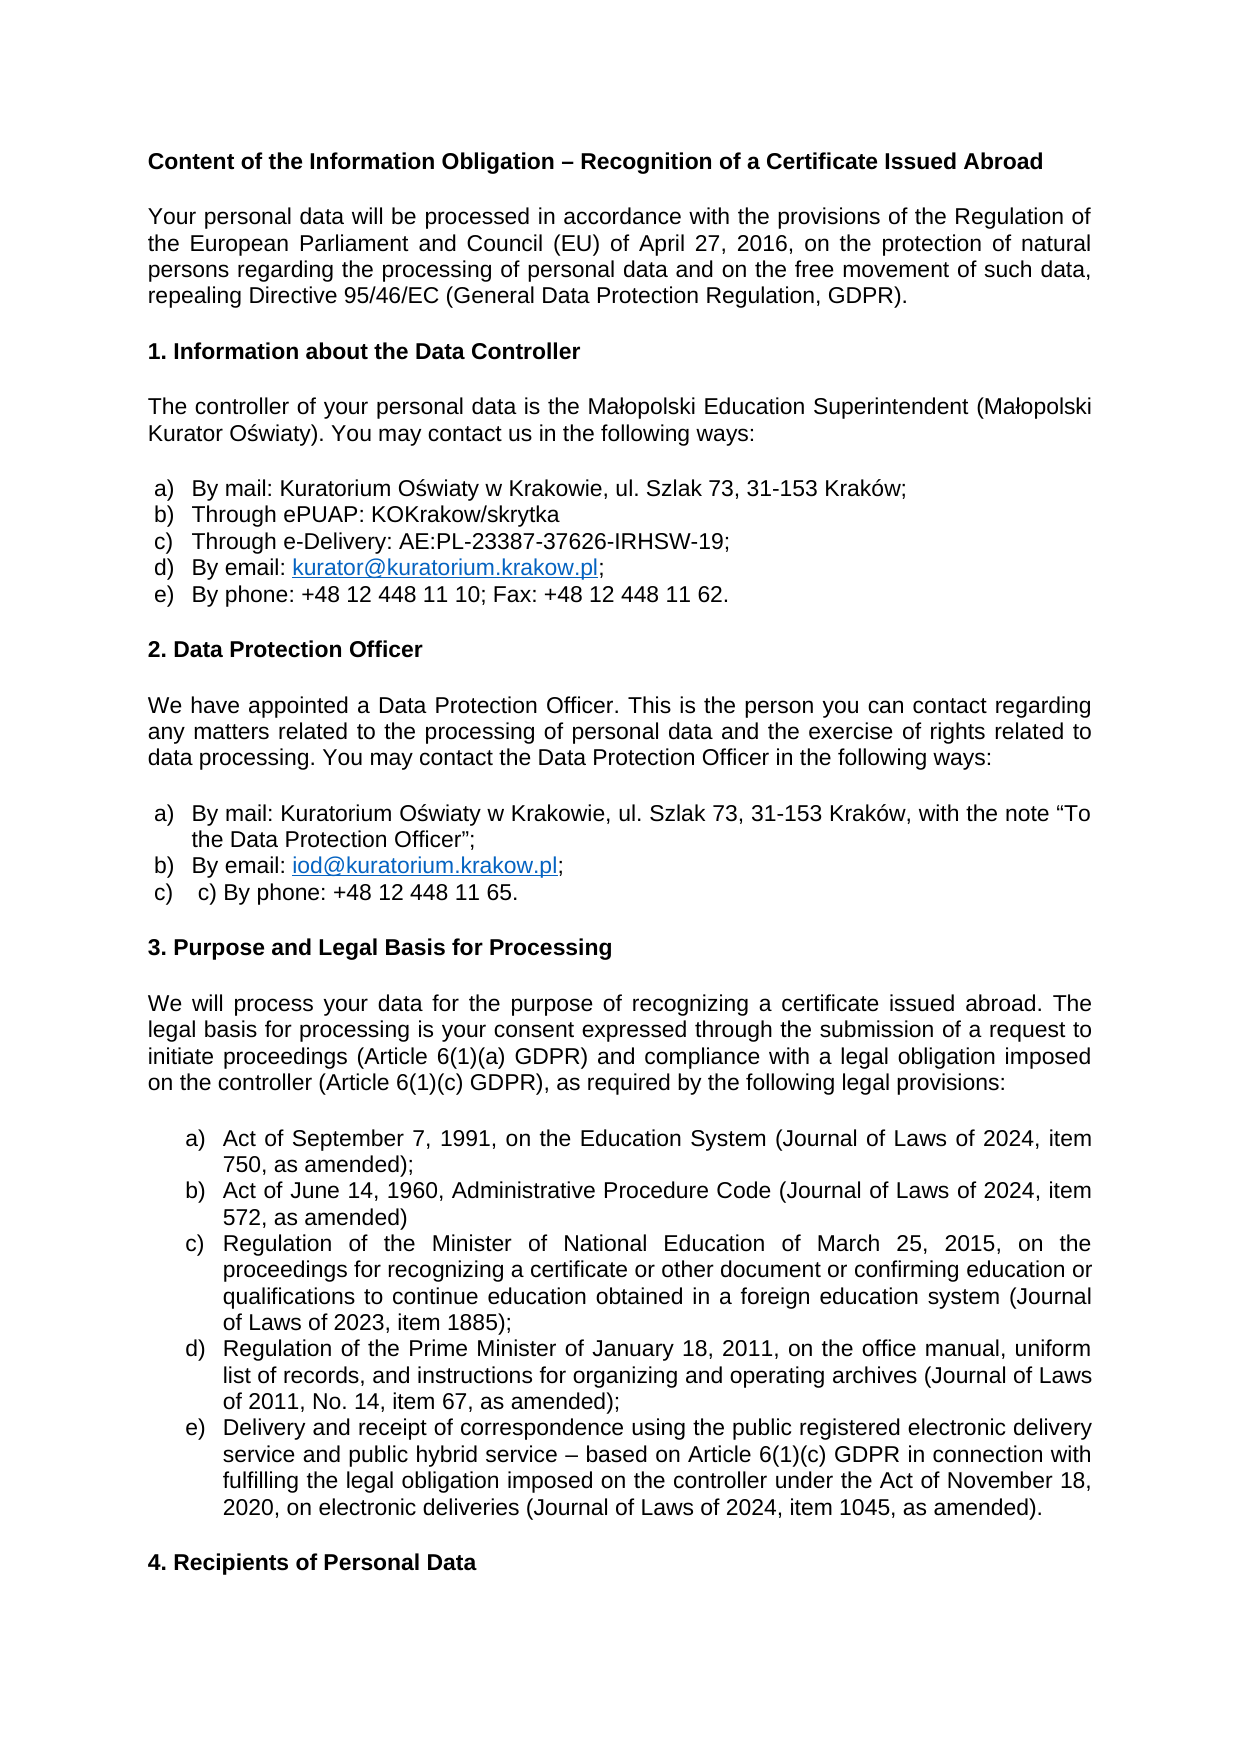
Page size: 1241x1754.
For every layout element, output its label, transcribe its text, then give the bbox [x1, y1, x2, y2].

list By mail: Kuratorium Oświaty w Krakowie, ul. Szlak 73, 31-153 Kraków, with the note “To the Data Protection Officer”; [154, 800, 1093, 852]
text We have appointed a Data Protection Officer. This is the person you can contact regarding any matters related to the processing of personal data and the exercise of rights related to data processing. You may contact the Data Protection Officer in the following ways: [148, 692, 1093, 771]
text We will process your data for the purpose of recognizing a certificate issued abroad. The legal basis for processing is your consent expressed through the submission of a request to initiate proceedings (Article 6(1)(a) GDPR) and compliance with a legal obligation imposed on the controller (Article 6(1)(c) GDPR), as required by the following legal provisions: [148, 990, 1093, 1095]
list Delivery and receipt of correspondence using the public registered electronic delivery service and public hybrid service – based on Article 6(1)(c) GDPR in connection with fulfilling the legal obligation imposed on the controller under the Act of November 18, 2020, on electronic deliveries (Journal of Laws of 2024, item 1045, as amended). [185, 1414, 1093, 1520]
list By mail: Kuratorium Oświaty w Krakowie, ul. Szlak 73, 31-153 Kraków; [154, 475, 1093, 501]
text 2. Data Protection Officer [148, 636, 1093, 662]
text 4. Recipients of Personal Data [148, 1549, 1093, 1575]
list By email: kurator@kuratorium.krakow.pl; [154, 554, 1093, 581]
list By email: iod@kuratorium.krakow.pl; [154, 852, 1093, 879]
list Act of September 7, 1991, on the Education System (Journal of Laws of 2024, item 750, as amended); [185, 1124, 1093, 1177]
list Through e-Delivery: AE:PL-23387-37626-IRHSW-19; [154, 528, 1093, 554]
text 3. Purpose and Legal Basis for Processing [148, 934, 1093, 961]
list Act of June 14, 1960, Administrative Procedure Code (Journal of Laws of 2024, item 572, as amended) [185, 1177, 1093, 1230]
text 1. Information about the Data Controller [148, 338, 1093, 364]
text The controller of your personal data is the Małopolski Education Superintendent (Małopolski Kurator Oświaty). You may contact us in the following ways: [148, 393, 1093, 446]
list Through ePUAP: KOKrakow/skrytka [154, 501, 1093, 528]
list Regulation of the Prime Minister of January 18, 2011, on the office manual, uniform list of records, and instructions for organizing and operating archives (Journal of Laws of 2011, No. 14, item 67, as amended); [185, 1335, 1093, 1414]
list By phone: +48 12 448 11 10; Fax: +48 12 448 11 62. [154, 581, 1093, 607]
text Your personal data will be processed in accordance with the provisions of the Regulation of the European Parliament and Council (EU) of April 27, 2016, on the protection of natural persons regarding the processing of personal data and on the free movement of such data, repealing Directive 95/46/EC (General Data Protection Regulation, GDPR). [148, 203, 1093, 308]
text Content of the Information Obligation – Recognition of a Certificate Issued Abroad [148, 148, 1093, 174]
list Regulation of the Minister of National Education of March 25, 2015, on the proceedings for recognizing a certificate or other document or confirming education or qualifications to continue education obtained in a foreign education system (Journal of Laws of 2023, item 1885); [185, 1230, 1093, 1335]
list c) By phone: +48 12 448 11 65. [154, 879, 1093, 905]
